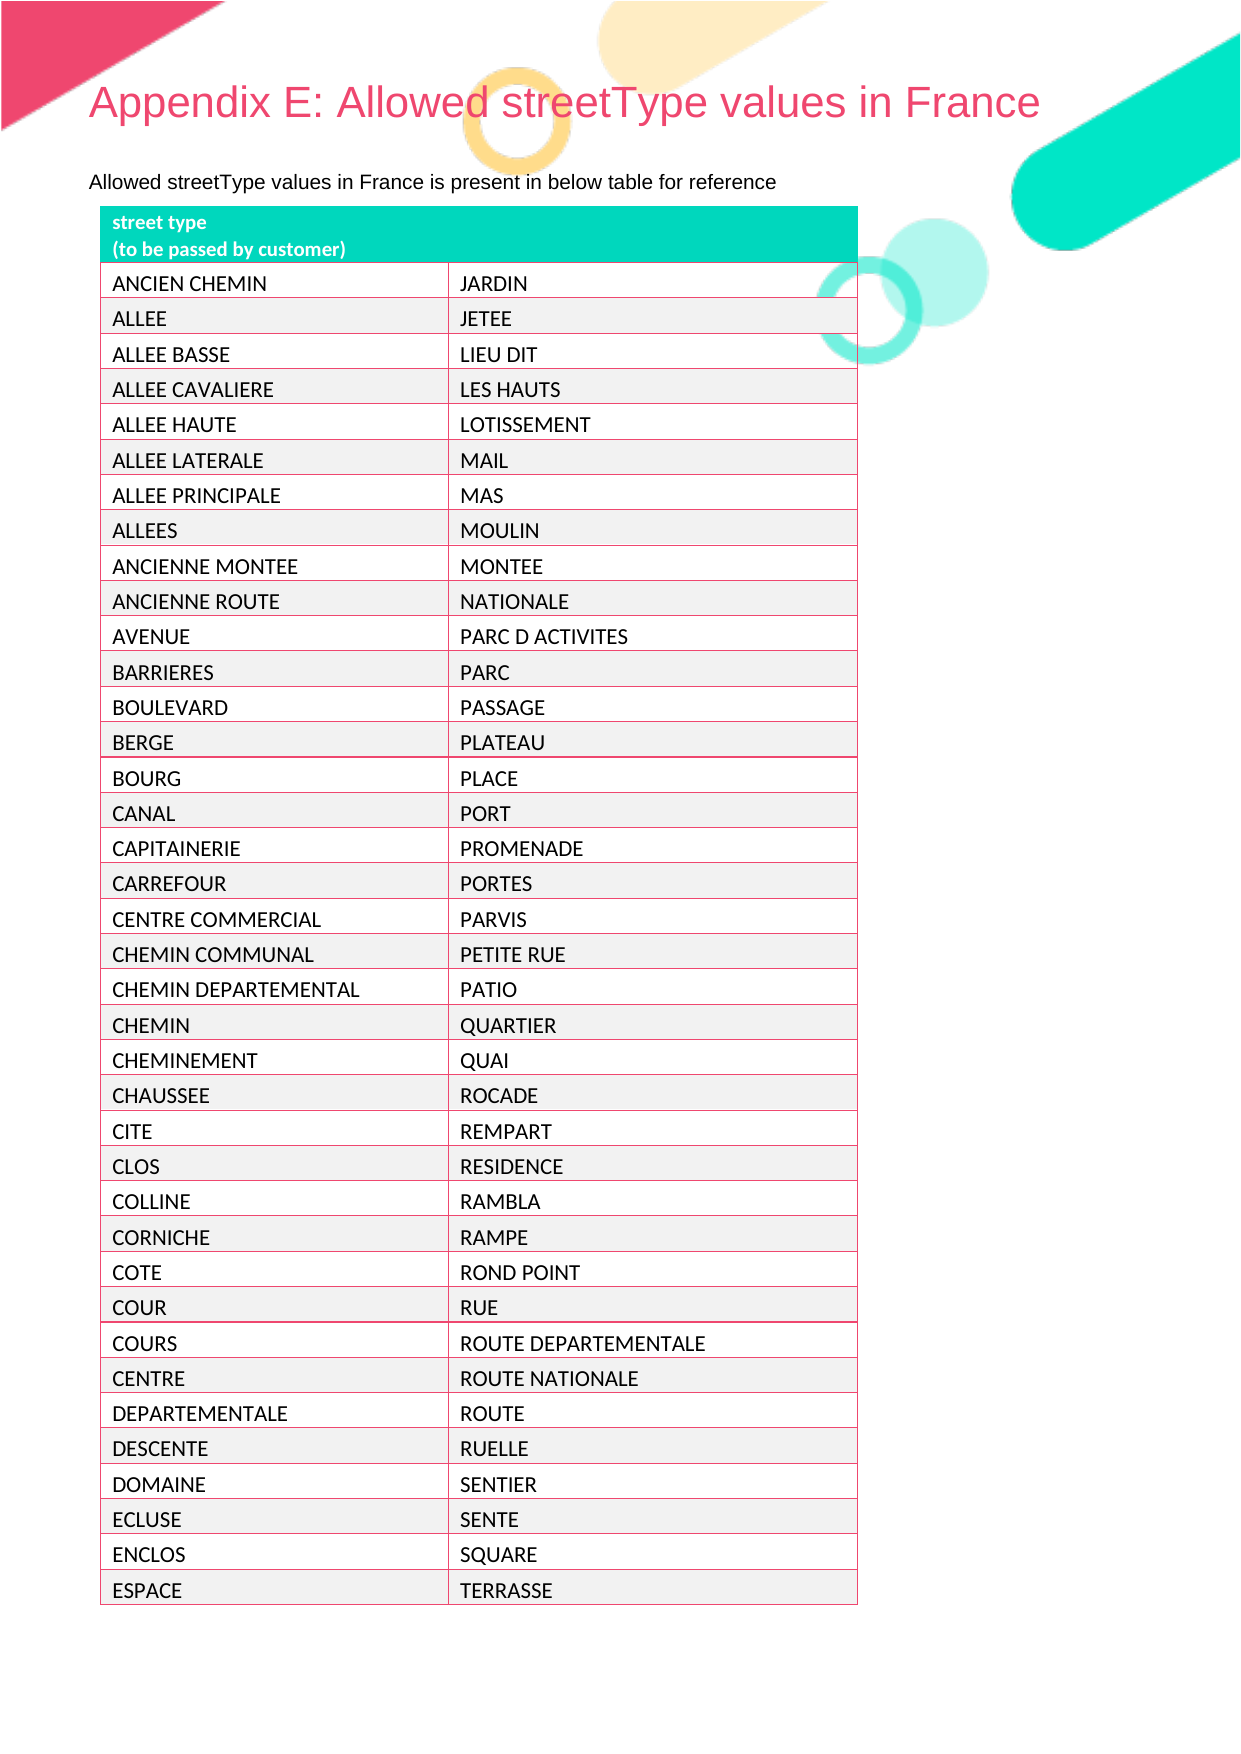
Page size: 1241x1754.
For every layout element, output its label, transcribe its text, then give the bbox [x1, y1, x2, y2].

table_cell ENCLOS [101, 1534, 448, 1568]
table_cell MAIL [449, 440, 857, 474]
table_cell QUARTIER [449, 1005, 857, 1039]
table_cell SENTE [449, 1499, 857, 1533]
table_cell PARC D ACTIVITES [449, 616, 857, 650]
table_cell CLOS [101, 1146, 448, 1180]
table_cell CANAL [101, 793, 448, 827]
table_cell TERRASSE [449, 1570, 857, 1604]
table_cell COTE [101, 1252, 448, 1286]
table_cell ALLEE PRINCIPALE [101, 475, 448, 509]
table_cell RUELLE [449, 1428, 857, 1463]
table_cell ALLEE LATERALE [101, 440, 448, 474]
table_cell RESIDENCE [449, 1146, 857, 1180]
table_cell ROCADE [449, 1075, 857, 1109]
table_cell BOURG [101, 758, 448, 792]
table_cell PLACE [449, 758, 857, 792]
table_cell CENTRE COMMERCIAL [101, 899, 448, 933]
table_cell BOULEVARD [101, 687, 448, 721]
table_cell ALLEES [101, 510, 448, 544]
table_cell ESPACE [101, 1570, 448, 1604]
table_cell CHAUSSEE [101, 1075, 448, 1109]
table_cell MAS [449, 475, 857, 509]
table_cell SENTIER [449, 1464, 857, 1498]
table_cell PORT [449, 793, 857, 827]
table_cell BERGE [101, 722, 448, 756]
table_cell MONTEE [449, 546, 857, 580]
table_cell AVENUE [101, 616, 448, 650]
table_cell SQUARE [449, 1534, 857, 1568]
table_cell PROMENADE [449, 828, 857, 862]
table_cell PATIO [449, 969, 857, 1003]
table_cell ANCIEN CHEMIN [101, 263, 448, 297]
table_cell CHEMIN COMMUNAL [101, 934, 448, 968]
table_cell ALLEE BASSE [101, 334, 448, 368]
table_cell PORTES [449, 863, 857, 898]
table_cell BARRIERES [101, 651, 448, 686]
table_cell CHEMINEMENT [101, 1040, 448, 1074]
table_cell ROUTE DEPARTEMENTALE [449, 1323, 857, 1357]
table_cell ROUTE [449, 1393, 857, 1427]
table_cell CENTRE [101, 1358, 448, 1392]
table_cell COUR [101, 1287, 448, 1321]
table_cell ALLEE [101, 298, 448, 333]
table_cell PLATEAU [449, 722, 857, 756]
table_cell LIEU DIT [449, 334, 857, 368]
table_cell DOMAINE [101, 1464, 448, 1498]
table_cell LOTISSEMENT [449, 404, 857, 438]
table_cell QUAI [449, 1040, 857, 1074]
table_cell CARREFOUR [101, 863, 448, 898]
table_cell JETEE [449, 298, 857, 333]
table_cell CORNICHE [101, 1216, 448, 1251]
table_cell REMPART [449, 1111, 857, 1145]
table_cell RUE [449, 1287, 857, 1321]
table_cell MOULIN [449, 510, 857, 544]
table_cell PETITE RUE [449, 934, 857, 968]
table_cell CAPITAINERIE [101, 828, 448, 862]
table_cell ALLEE HAUTE [101, 404, 448, 438]
table_cell PARVIS [449, 899, 857, 933]
table_cell DESCENTE [101, 1428, 448, 1463]
table_cell RAMPE [449, 1216, 857, 1251]
table_cell NATIONALE [449, 581, 857, 615]
table_cell CHEMIN DEPARTEMENTAL [101, 969, 448, 1003]
table_cell ALLEE CAVALIERE [101, 369, 448, 403]
table_cell PARC [449, 651, 857, 686]
table_cell COLLINE [101, 1181, 448, 1215]
table_header street type (to be passed by customer) [101, 207, 857, 262]
table_cell PASSAGE [449, 687, 857, 721]
table_cell CITE [101, 1111, 448, 1145]
table_cell COURS [101, 1323, 448, 1357]
table_cell ECLUSE [101, 1499, 448, 1533]
table_cell DEPARTEMENTALE [101, 1393, 448, 1427]
table_cell ANCIENNE MONTEE [101, 546, 448, 580]
table_cell LES HAUTS [449, 369, 857, 403]
table_cell ROUTE NATIONALE [449, 1358, 857, 1392]
table_cell ROND POINT [449, 1252, 857, 1286]
subtitle Appendix E: Allowed streetType values in France [88, 76, 1090, 127]
table_cell ANCIENNE ROUTE [101, 581, 448, 615]
text Allowed streetType values in France is present in below table for reference [88, 168, 1090, 193]
table_cell JARDIN [449, 263, 857, 297]
table_cell RAMBLA [449, 1181, 857, 1215]
picture [1, 1, 1241, 379]
table_cell CHEMIN [101, 1005, 448, 1039]
